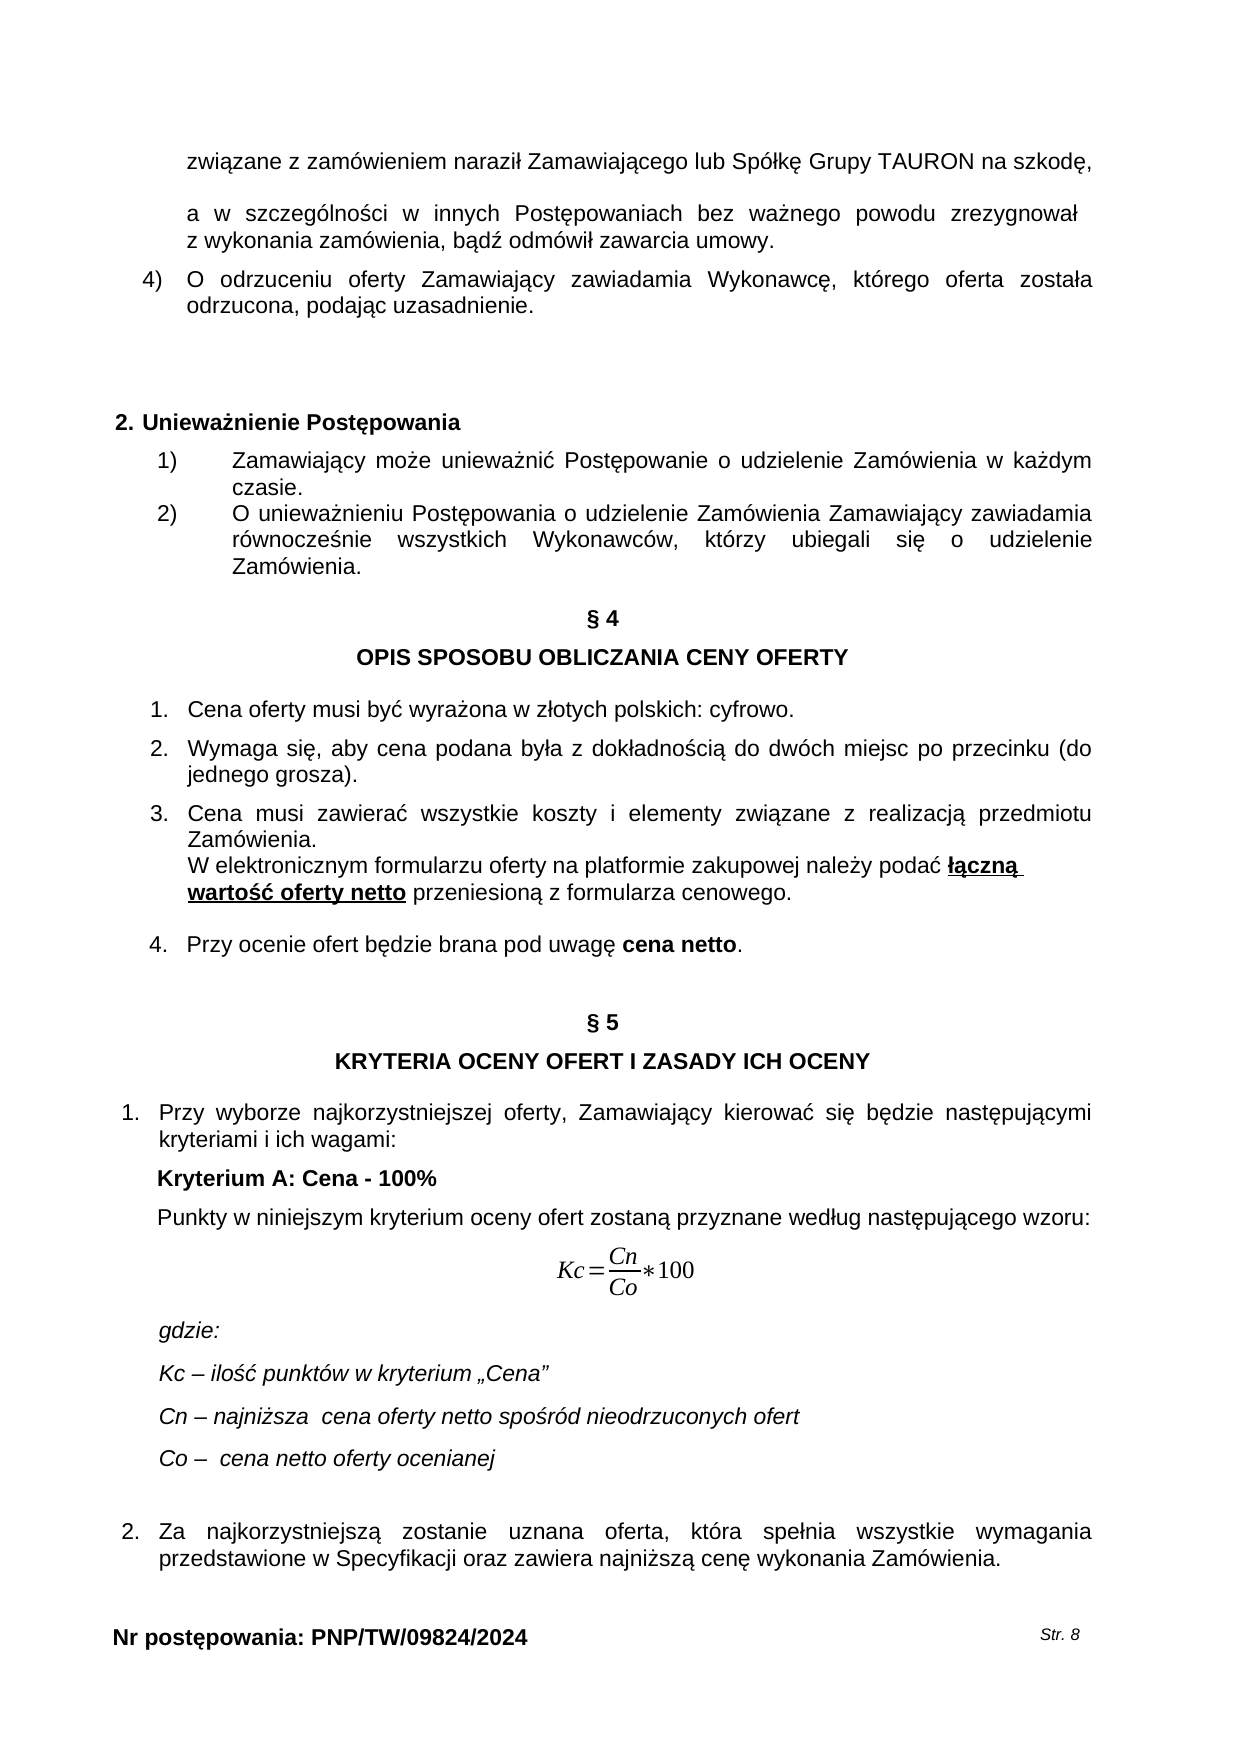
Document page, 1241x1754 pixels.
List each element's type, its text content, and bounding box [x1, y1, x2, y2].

list W elektronicznym formularzu oferty na platformie zakupowej należy podać łączną wartość oferty netto przeniesioną z formularza cenowego. [187, 852, 1093, 905]
list Za najkorzystniejszą zostanie uznana oferta, która spełnia wszystkie wymagania przedstawione w Specyfikacji oraz zawiera najniższą cenę wykonania Zamówienia. [121, 1518, 1093, 1571]
text Kryterium A: Cena - 100% [157, 1164, 1093, 1191]
subtitle OPIS SPOSOBU OBLICZANIA CENY OFERTY [112, 644, 1093, 671]
list Cena musi zawierać wszystkie koszty i elementy związane z realizacją przedmiotu Zamówienia. [150, 800, 1093, 852]
text § 4 [112, 605, 1093, 632]
list Przy wyborze najkorzystniejszej oferty, Zamawiający kierować się będzie następującymi kryteriami i ich wagami: [121, 1099, 1093, 1152]
text gdzie: [158, 1317, 1093, 1344]
list Przy ocenie ofert będzie brana pod uwagę cena netto. [149, 931, 1093, 958]
list Wymaga się, aby cena podana była z dokładnością do dwóch miejsc po przecinku (do jednego grosza). [150, 734, 1093, 787]
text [142, 148, 1093, 253]
list Zamawiający może unieważnić Postępowanie o udzielenie Zamówienia w każdym czasie. [157, 447, 1093, 500]
subtitle KRYTERIA OCENY OFERT I ZASADY ICH OCENY [112, 1048, 1093, 1074]
text Punkty w niniejszym kryterium oceny ofert zostaną przyznane według następującego wzoru: [157, 1203, 1093, 1230]
text Cn – najniższa cena oferty netto spośród nieodrzuconych ofert [158, 1403, 1093, 1429]
text Kc – ilość punktów w kryterium „Cena” [158, 1360, 1093, 1386]
text § 5 [112, 1009, 1093, 1036]
text Co – cena netto oferty ocenianej [158, 1445, 1093, 1472]
list Unieważnienie Postępowania [115, 408, 1093, 435]
list Cena oferty musi być wyrażona w złotych polskich: cyfrowo. [150, 696, 1093, 722]
list O unieważnieniu Postępowania o udzielenie Zamówienia Zamawiający zawiadamia równocześnie wszystkich Wykonawców, którzy ubiegali się o udzielenie Zamówienia. [157, 500, 1093, 579]
text 4) O odrzuceniu oferty Zamawiający zawiadamia Wykonawcę, którego oferta została odrzucona, podając uzasadnienie. [142, 266, 1093, 318]
